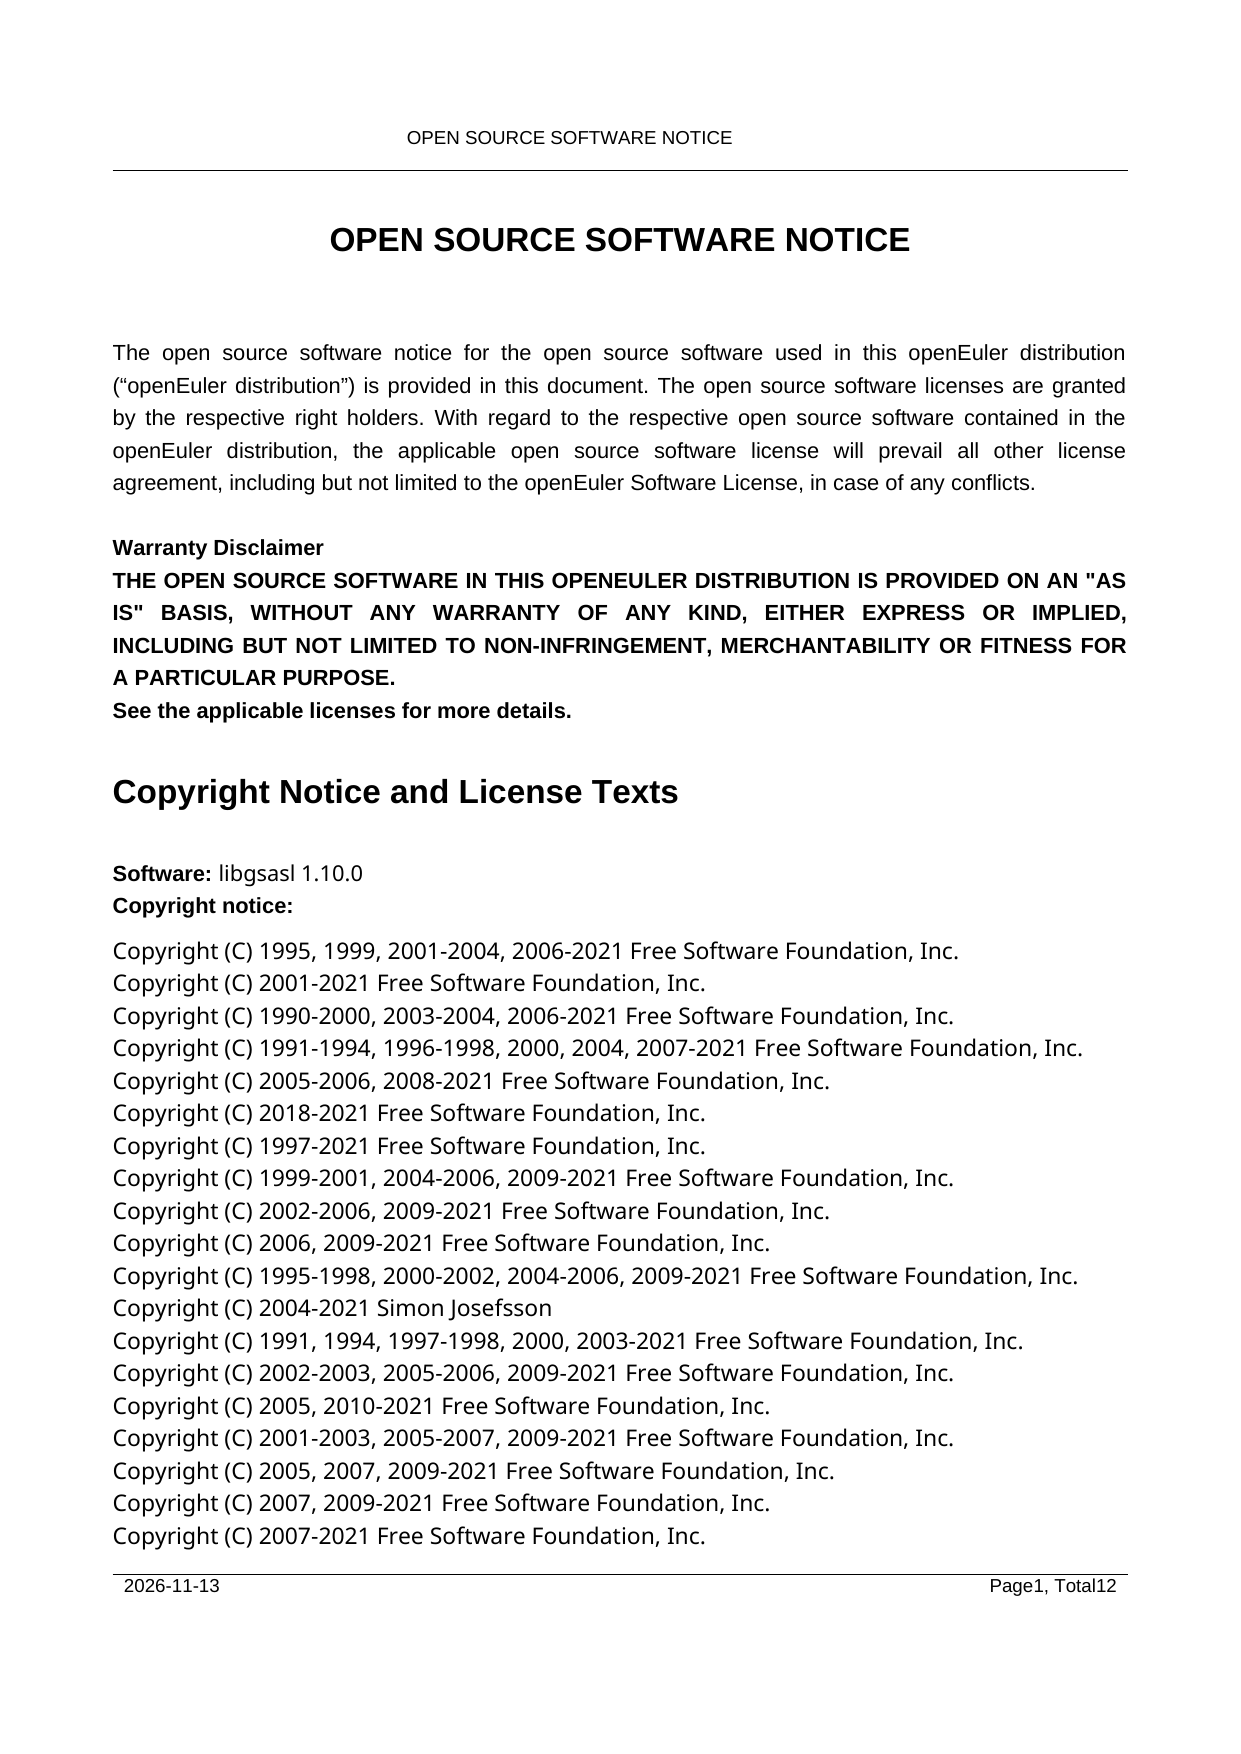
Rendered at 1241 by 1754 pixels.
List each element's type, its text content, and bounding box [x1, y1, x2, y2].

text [112, 934, 1128, 1551]
text The open source software notice for the open source software used in this openEuler distribution (“openEuler distribution”) is provided in this document. The open source software licenses are granted by the respective right holders. With regard to the respective open source software contained in the openEuler distribution, the applicable open source software license will prevail all other license agreement, including but not limited to the openEuler Software License, in case of any conflicts. [112, 336, 1128, 499]
text Copyright Notice and License Texts [112, 759, 1128, 824]
title Software: libgsasl 1.10.0 [112, 856, 1128, 889]
text OPEN SOURCE SOFTWARE NOTICE [112, 206, 1128, 271]
text Copyright notice: [112, 889, 1128, 921]
text Warranty Disclaimer [112, 531, 1128, 564]
text THE OPEN SOURCE SOFTWARE IN THIS OPENEULER DISTRIBUTION IS PROVIDED ON AN "AS IS" BASIS, WITHOUT ANY WARRANTY OF ANY KIND, EITHER EXPRESS OR IMPLIED, INCLUDING BUT NOT LIMITED TO NON-INFRINGEMENT, MERCHANTABILITY OR FITNESS FOR A PARTICULAR PURPOSE. See the applicable licenses for more details. [112, 564, 1128, 726]
